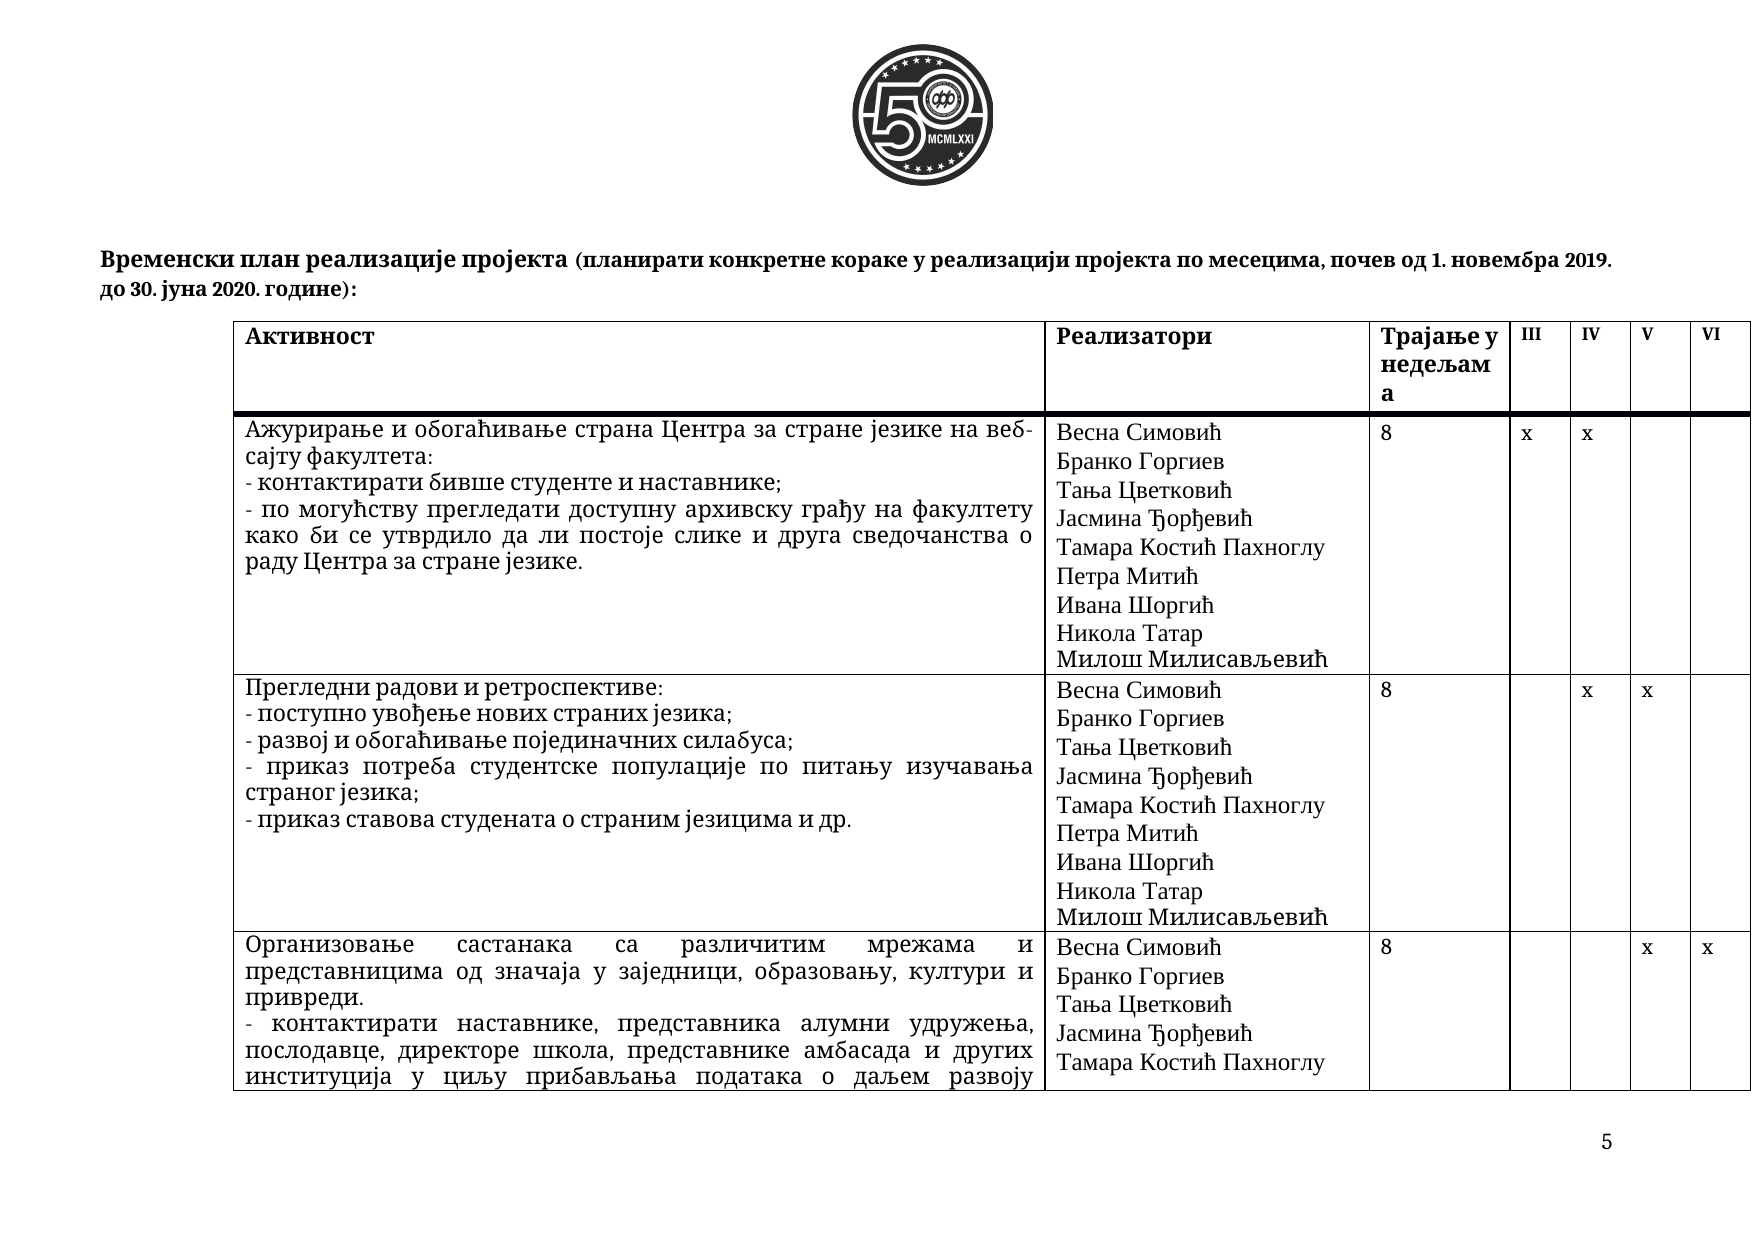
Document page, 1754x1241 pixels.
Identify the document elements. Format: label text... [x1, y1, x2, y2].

table_cell x [1571, 417, 1630, 674]
table_header IV [1571, 322, 1630, 411]
table_header Трајање у недељама [1370, 322, 1509, 411]
table_cell x [1631, 932, 1690, 1090]
table_header Активност [234, 322, 1044, 411]
table_cell Прегледни радови и ретроспективе: - поступно увођење нових страних језика; - развој и обогаћивање појединачних силабуса; - приказ потреба студентске популације по питању изучавања страног језика; - приказ ставова студената о страним језицима и др. [234, 675, 1044, 931]
table_cell Ажурирање и обогаћивање страна Центра за стране језике на веб-сајту факултета: - контактирати бивше студенте и наставнике; - по могућству прегледати доступну архивску грађу на факултету како би се утврдило да ли постоје слике и друга сведочанства о раду Центра за стране језике. [234, 417, 1044, 674]
table_header V [1631, 322, 1690, 411]
picture [852, 44, 993, 186]
table_cell Весна Симовић Бранко Горгиев Тања Цветковић Јасмина Ђорђевић Тамара Костић Пахноглу Петра Митић Ивана Шоргић Никола Татар Милош Милисављевић [1046, 417, 1369, 674]
table_cell [1511, 932, 1570, 1090]
table_cell [1691, 675, 1750, 931]
table_header Реализатори [1046, 322, 1369, 411]
table_cell x [1691, 932, 1750, 1090]
table_cell [1631, 417, 1690, 674]
table_cell x [1571, 675, 1630, 931]
table_cell [1571, 932, 1630, 1090]
table_header III [1511, 322, 1570, 411]
table_cell [1511, 675, 1570, 931]
text Временски план реализације пројекта (планирати конкретне кораке у реализацији пројекта по месецима, почев од 1. новембра 2019. до 30. јуна 2020. године): [100, 247, 1612, 302]
table_cell Весна Симовић Бранко Горгиев Тања Цветковић Јасмина Ђорђевић Тамара Костић Пахноглу Петра Митић Ивана Шоргић Никола Татар Милош Милисављевић [1046, 932, 1369, 1090]
table_cell Весна Симовић Бранко Горгиев Тања Цветковић Јасмина Ђорђевић Тамара Костић Пахноглу Петра Митић Ивана Шоргић Никола Татар Милош Милисављевић [1046, 675, 1369, 931]
table_cell 8 [1370, 932, 1509, 1090]
table_cell [1691, 417, 1750, 674]
table_cell 8 [1370, 417, 1509, 674]
table_cell x [1631, 675, 1690, 931]
table_header VI [1691, 322, 1750, 411]
table_cell x [1511, 417, 1570, 674]
table_cell 8 [1370, 675, 1509, 931]
